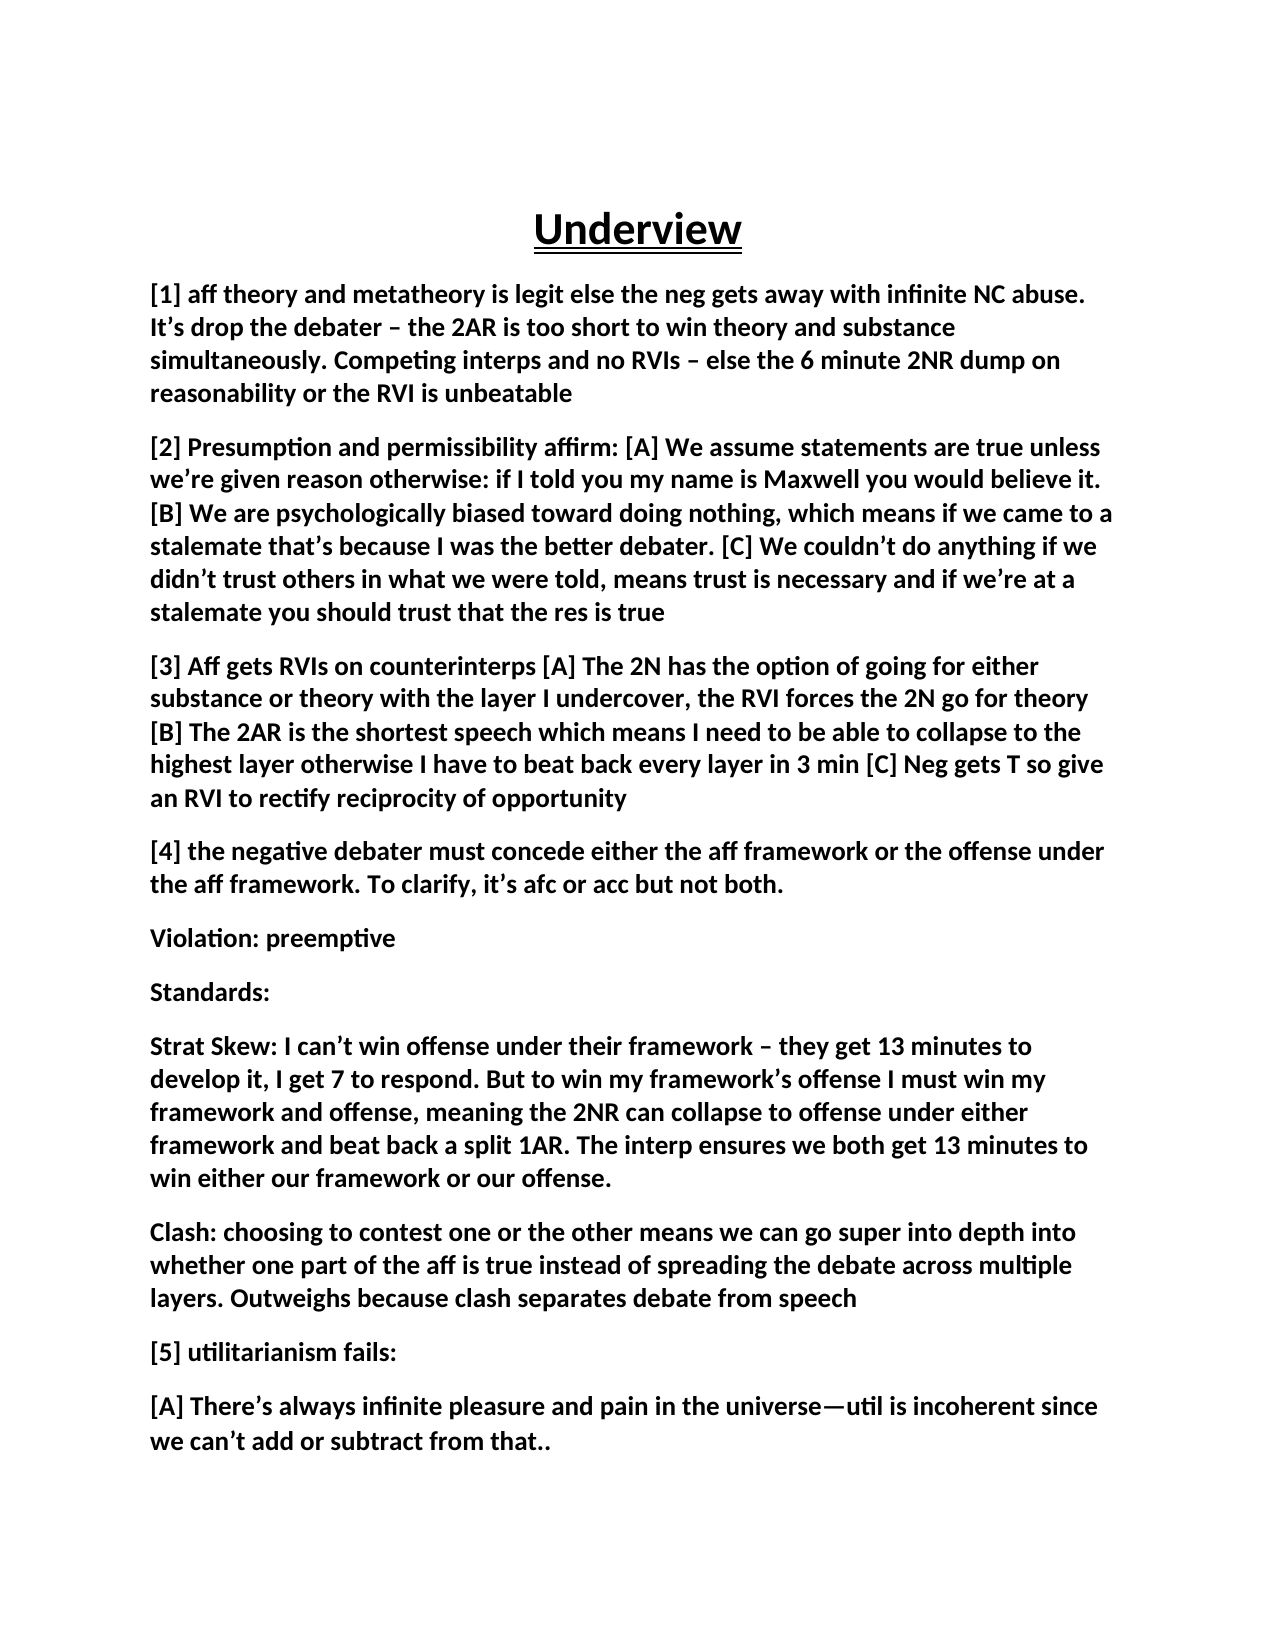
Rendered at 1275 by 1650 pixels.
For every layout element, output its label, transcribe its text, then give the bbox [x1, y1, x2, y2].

subtitle [1] aff theory and metatheory is legit else the neg gets away with infinite NC abuse. It’s drop the debater – the 2AR is too short to win theory and substance simultaneously. Competing interps and no RVIs – else the 6 minute 2NR dump on reasonability or the RVI is unbeatable [150, 277, 1125, 409]
subtitle [3] Aff gets RVIs on counterinterps [A] The 2N has the option of going for either substance or theory with the layer I undercover, the RVI forces the 2N go for theory [B] The 2AR is the shortest speech which means I need to be able to collapse to the highest layer otherwise I have to beat back every layer in 3 min [C] Neg gets T so give an RVI to rectify reciprocity of opportunity [150, 649, 1125, 814]
subtitle [2] Presumption and permissibility affirm: [A] We assume statements are true unless we’re given reason otherwise: if I told you my name is Maxwell you would believe it. [B] We are psychologically biased toward doing nothing, which means if we came to a stalemate that’s because I was the better debater. [C] We couldn’t do anything if we didn’t trust others in what we were told, means trust is necessary and if we’re at a stalemate you should trust that the res is true [150, 430, 1125, 628]
subtitle [4] the negative debater must concede either the aff framework or the offense under the aff framework. To clarify, it’s afc or acc but not both. [150, 834, 1125, 901]
subtitle Standards: [150, 975, 1125, 1008]
subtitle Underview [150, 200, 1125, 256]
subtitle [A] There’s always infinite pleasure and pain in the universe—util is incoherent since we can’t add or subtract from that.. [150, 1389, 1125, 1457]
subtitle [5] utilitarianism fails: [150, 1335, 1125, 1368]
subtitle Violation: preemptive [150, 921, 1125, 954]
subtitle Clash: choosing to contest one or the other means we can go super into depth into whether one part of the aff is true instead of spreading the debate across multiple layers. Outweighs because clash separates debate from speech [150, 1215, 1125, 1314]
subtitle Strat Skew: I can’t win offense under their framework – they get 13 minutes to develop it, I get 7 to respond. But to win my framework’s offense I must win my framework and offense, meaning the 2NR can collapse to offense under either framework and beat back a split 1AR. The interp ensures we both get 13 minutes to win either our framework or our offense. [150, 1029, 1125, 1194]
